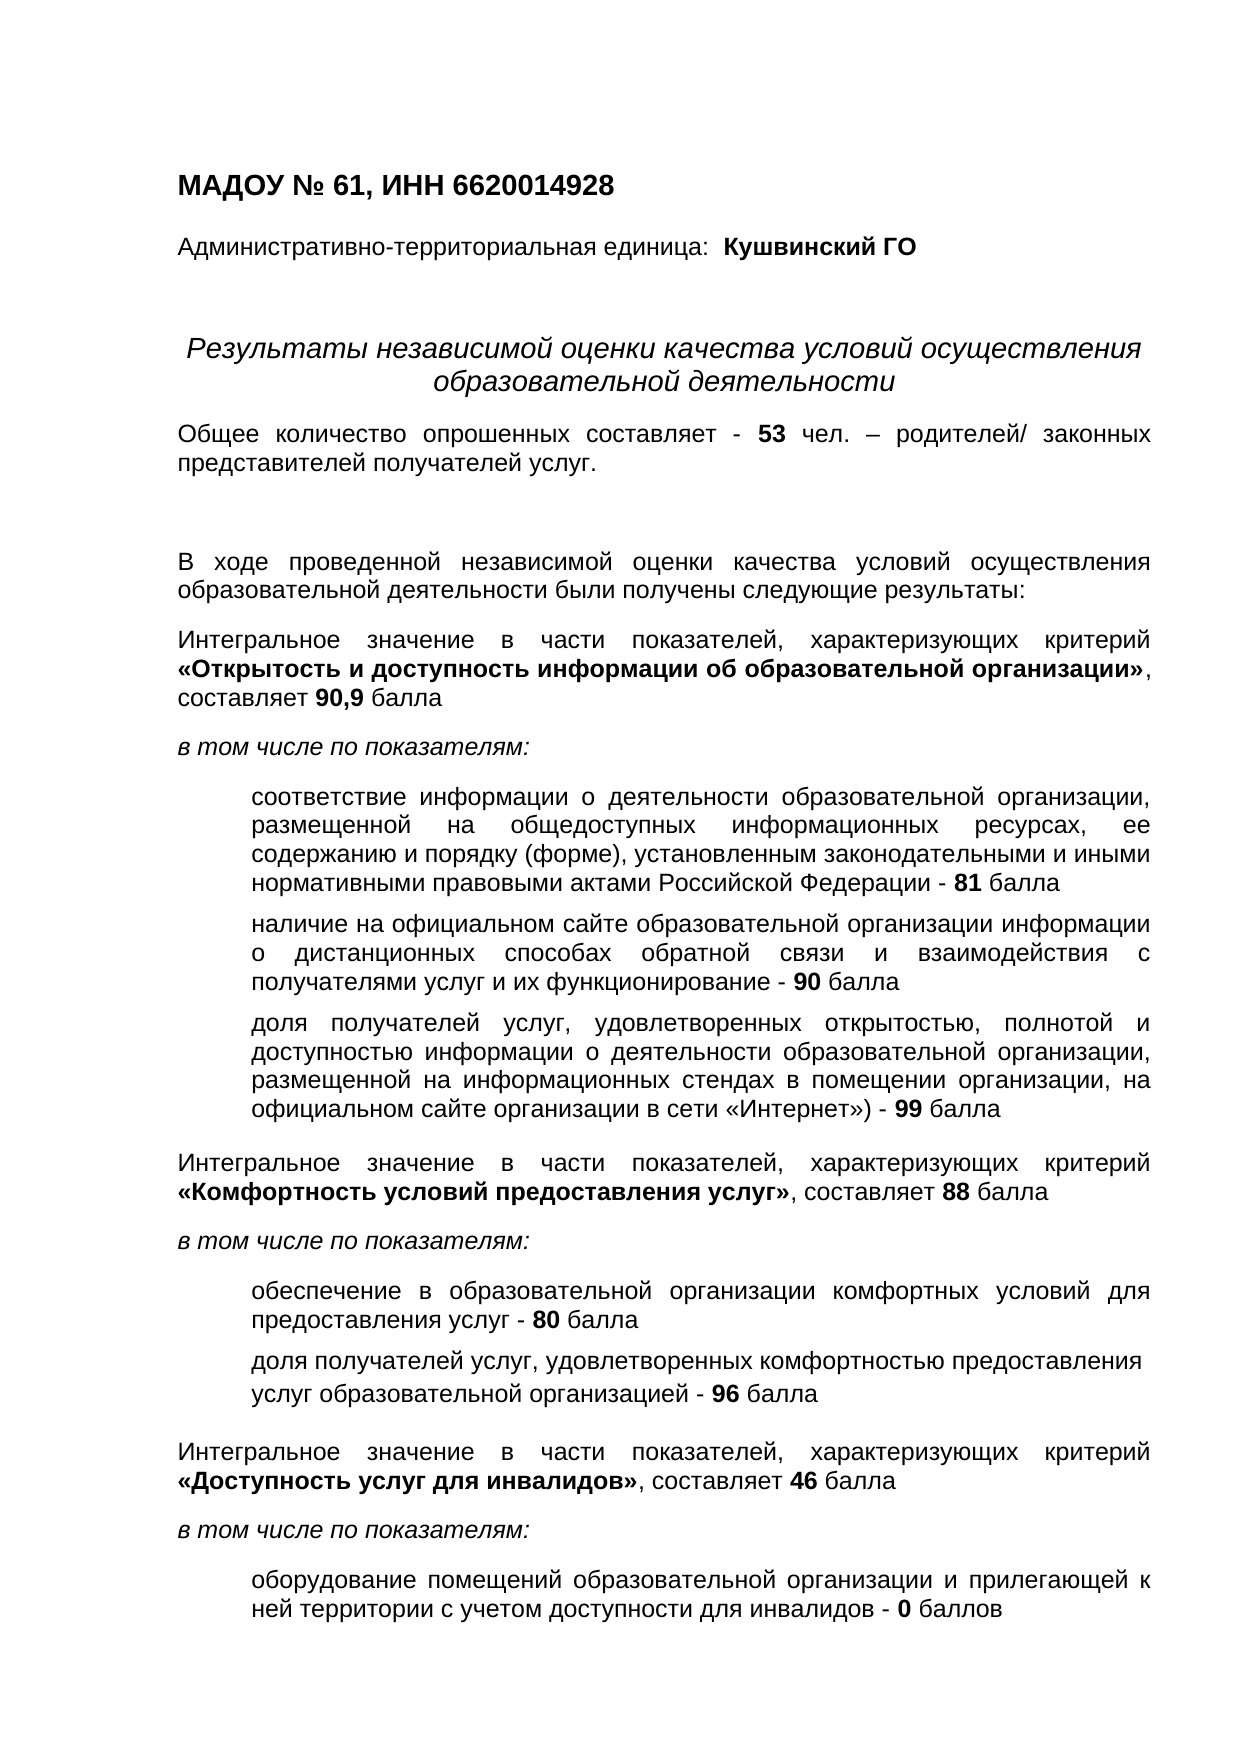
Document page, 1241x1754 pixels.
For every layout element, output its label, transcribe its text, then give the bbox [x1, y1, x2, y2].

text В ходе проведенной независимой оценки качества условий осуществления образовательной деятельности были получены следующие результаты: [177, 547, 1152, 604]
text оборудование помещений образовательной организации и прилегающей к ней территории с учетом доступности для инвалидов - 0 баллов [251, 1565, 1152, 1622]
text в том числе по показателям: [177, 1226, 1152, 1255]
text Интегральное значение в части показателей, характеризующих критерий «Комфортность условий предоставления услуг», составляет 88 балла [177, 1148, 1152, 1205]
text наличие на официальном сайте образовательной организации информации о дистанционных способах обратной связи и взаимодействия с получателями услуг и их функционирование - 90 балла [251, 909, 1152, 995]
text обеспечение в образовательной организации комфортных условий для предоставления услуг - 80 балла [251, 1276, 1152, 1333]
text соответствие информации о деятельности образовательной организации, размещенной на общедоступных информационных ресурсах, ее содержанию и порядку (форме), установленным законодательными и иными нормативными правовыми актами Российской Федерации - 81 балла [251, 782, 1152, 897]
text доля получателей услуг, удовлетворенных комфортностью предоставления услуг образовательной организацией - 96 балла [251, 1346, 1152, 1408]
text Интегральное значение в части показателей, характеризующих критерий «Доступность услуг для инвалидов», составляет 46 балла [177, 1437, 1152, 1494]
text Административно-территориальная единица: Кушвинский ГО [177, 232, 1152, 260]
text Результаты независимой оценки качества условий осуществления образовательной деятельности [177, 331, 1152, 398]
text доля получателей услуг, удовлетворенных открытостью, полнотой и доступностью информации о деятельности образовательной организации, размещенной на информационных стендах в помещении организации, на официальном сайте организации в сети «Интернет») - 99 балла [251, 1008, 1152, 1123]
text Общее количество опрошенных составляет - 53 чел. – родителей/ законных представителей получателей услуг. [177, 419, 1152, 476]
text в том числе по показателям: [177, 1515, 1152, 1544]
text Интегральное значение в части показателей, характеризующих критерий «Открытость и доступность информации об образовательной организации», составляет 90,9 балла [177, 625, 1152, 711]
text в том числе по показателям: [177, 732, 1152, 761]
subtitle МАДОУ № 61, ИНН 6620014928 [177, 168, 1152, 202]
